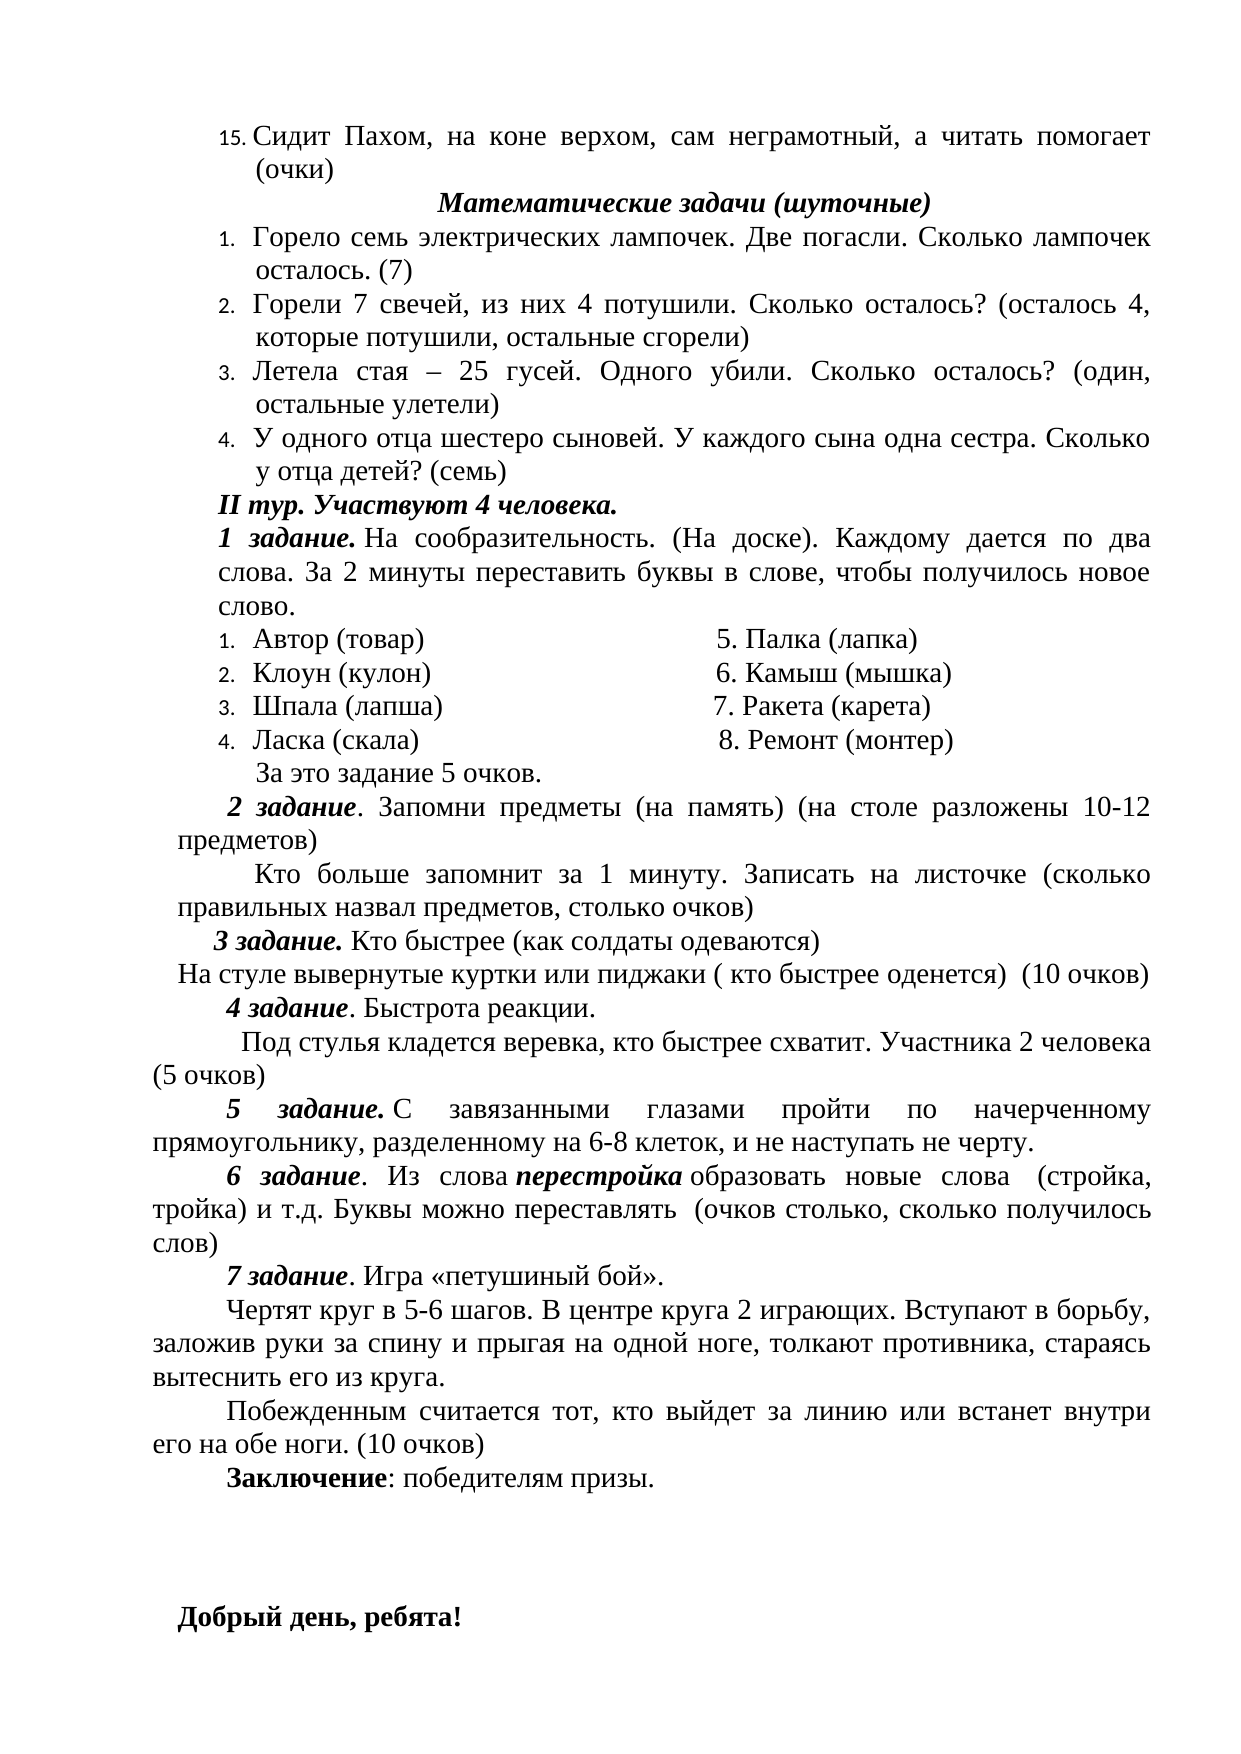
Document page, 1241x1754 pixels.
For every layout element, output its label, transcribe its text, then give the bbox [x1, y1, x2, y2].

text На стуле вывернутые куртки или пиджаки ( кто быстрее оденется) (10 очков) [177, 957, 1152, 990]
text 5 задание. С завязанными глазами пройти по начерченному прямоугольнику, разделенному на 6-8 клеток, и не наступать не черту. [152, 1091, 1152, 1158]
text Заключение: победителям призы. [152, 1460, 1152, 1493]
text 1 задание. На сообразительность. (На доске). Каждому дается по два слова. За 2 минуты переставить буквы в слове, чтобы получилось новое слово. [218, 521, 1152, 621]
text Чертят круг в 5-6 шагов. В центре круга 2 играющих. Вступают в борьбу, заложив руки за спину и прыгая на одной ноге, толкают противника, стараясь вытеснить его из круга. [152, 1292, 1152, 1393]
text 2 задание. Запомни предметы (на память) (на столе разложены 10-12 предметов) [177, 789, 1152, 856]
list Ласка (скала) 8. Ремонт (монтер) [218, 722, 1152, 755]
text II тур. Участвуют 4 человека. [218, 487, 1152, 521]
text Под стулья кладется веревка, кто быстрее схватит. Участника 2 человека (5 очков) [152, 1024, 1152, 1091]
list Клоун (кулон) 6. Камыш (мышка) [218, 655, 1152, 688]
text 7 задание. Игра «петушиный бой». [152, 1258, 1152, 1292]
list У одного отца шестеро сыновей. У каждого сына одна сестра. Сколько у отца детей? (семь) [218, 420, 1152, 487]
text За это задание 5 очков. [255, 755, 1152, 789]
text Кто больше запомнит за 1 минуту. Записать на листочке (сколько правильных назвал предметов, столько очков) [177, 856, 1152, 923]
text Математические задачи (шуточные) [218, 185, 1152, 219]
text 4 задание. Быстрота реакции. [152, 990, 1152, 1024]
text Добрый день, ребята! [177, 1599, 1152, 1633]
text 3 задание. Кто быстрее (как солдаты одеваются) [177, 923, 1152, 957]
list Горело семь электрических лампочек. Две погасли. Сколько лампочек осталось. (7) [218, 219, 1152, 286]
list Горели 7 свечей, из них 4 потушили. Сколько осталось? (осталось 4, которые потушили, остальные сгорели) [218, 286, 1152, 353]
list Сидит Пахом, на коне верхом, сам неграмотный, а читать помогает (очки) [218, 118, 1152, 185]
list Летела стая – 25 гусей. Одного убили. Сколько осталось? (один, остальные улетели) [218, 353, 1152, 420]
list Шпала (лапша) 7. Ракета (карета) [218, 688, 1152, 722]
text Побежденным считается тот, кто выйдет за линию или встанет внутри его на обе ноги. (10 очков) [152, 1393, 1152, 1460]
list Автор (товар) 5. Палка (лапка) [218, 621, 1152, 655]
text 6 задание. Из слова перестройка образовать новые слова (стройка, тройка) и т.д. Буквы можно переставлять (очков столько, сколько получилось слов) [152, 1158, 1152, 1258]
